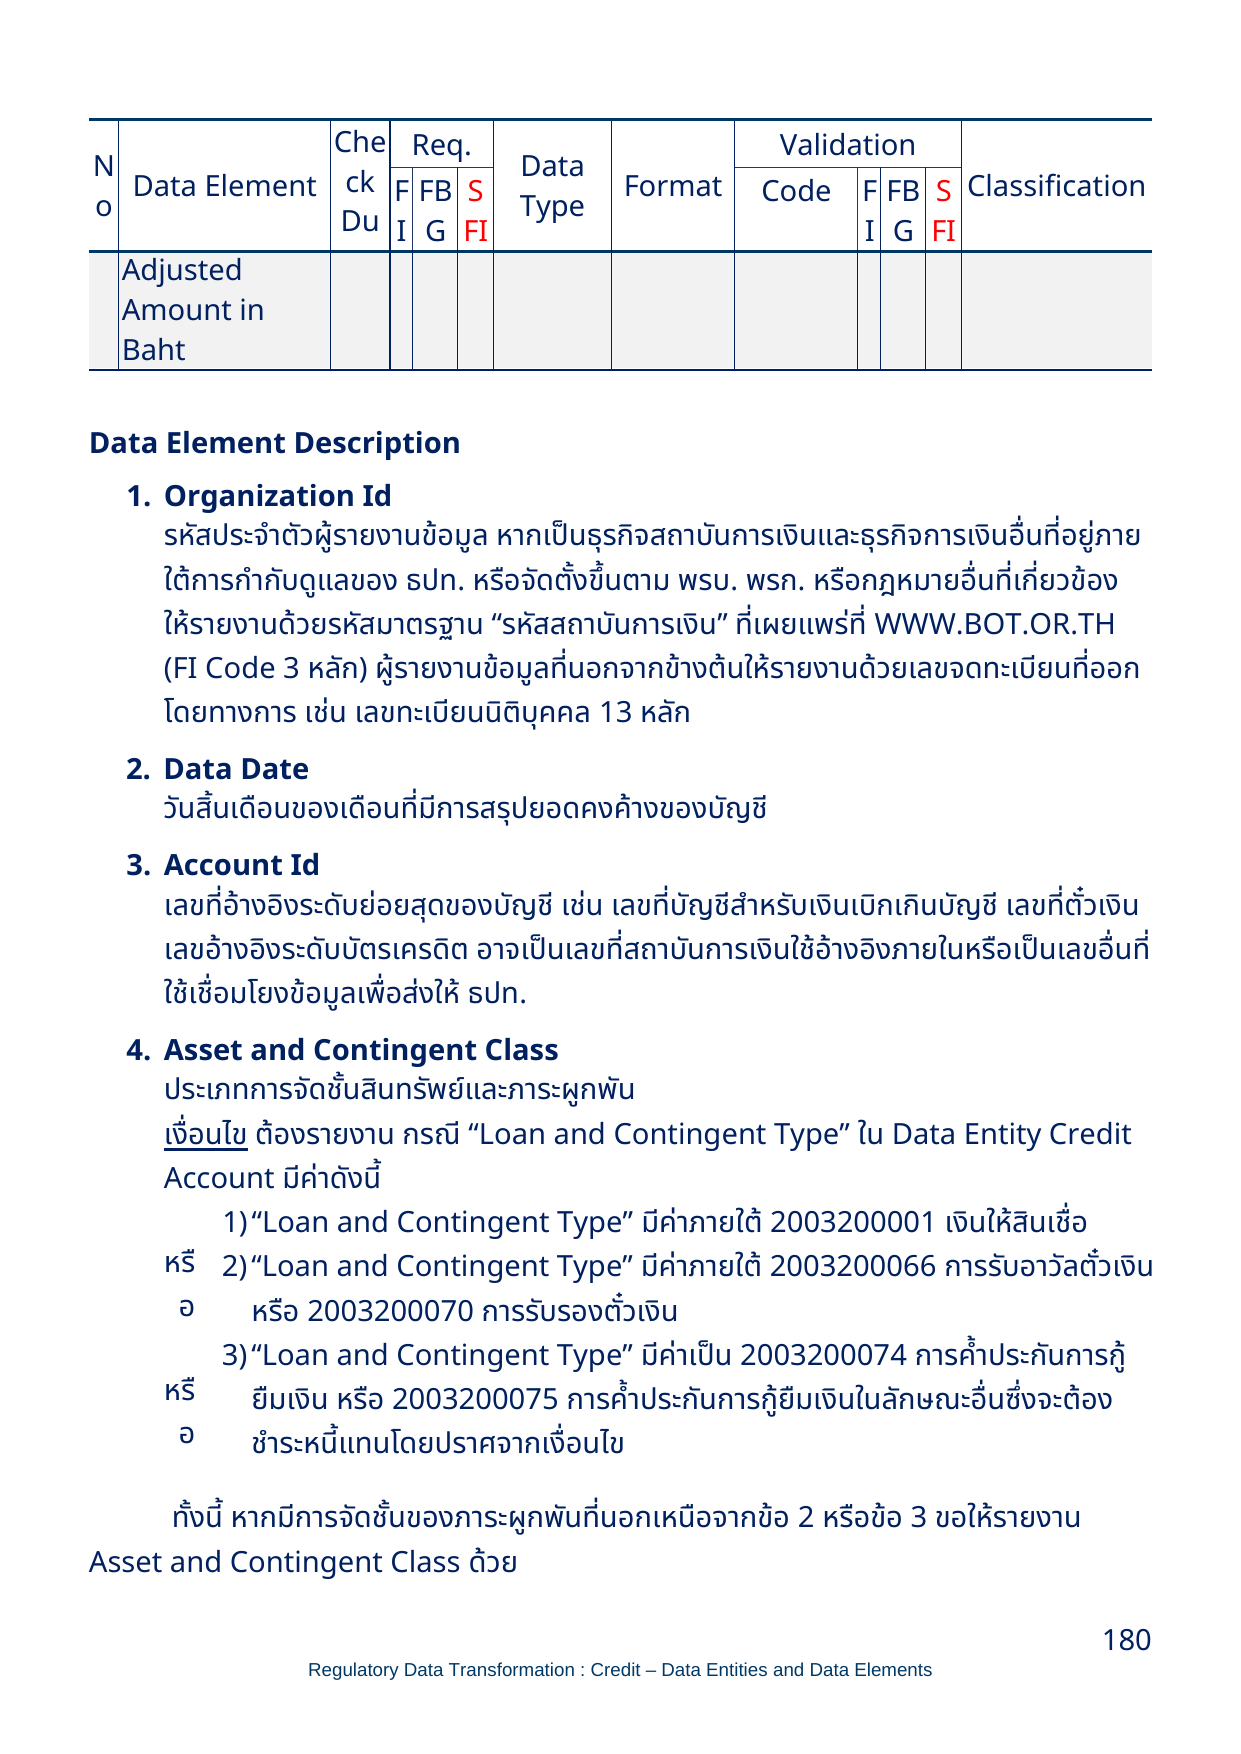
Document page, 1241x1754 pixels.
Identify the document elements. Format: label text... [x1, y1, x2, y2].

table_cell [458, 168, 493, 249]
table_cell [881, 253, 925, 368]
list Asset and Contingent Class [126, 1029, 1152, 1069]
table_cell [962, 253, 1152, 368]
list เลขที่อ้างอิงระดับย่อยสุดของบัญชี เช่น เลขที่บัญชีสำหรับเงินเบิกเกินบัญชี เลขที่ตั๋วเงิน เลขอ้างอิงระดับบัตรเครดิต อาจเป็นเลขที่สถาบันการเงินใช้อ้างอิงภายในหรือเป็นเลขอื่นที่ใช้เชื่อมโยงข้อมูลเพื่อส่งให้ ธปท. [164, 884, 1152, 1017]
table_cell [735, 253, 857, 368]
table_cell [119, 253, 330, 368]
list วันสิ้นเดือนของเดือนที่มีการสรุปยอดคงค้างของบัญชี [163, 788, 1152, 832]
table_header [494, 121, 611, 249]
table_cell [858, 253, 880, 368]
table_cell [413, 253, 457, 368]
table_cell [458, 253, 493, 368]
list เงื่อนไข ต้องรายงาน กรณี “Loan and Contingent Type” ใน Data Entity Credit Account มีค่าดังนี้ [164, 1113, 1152, 1201]
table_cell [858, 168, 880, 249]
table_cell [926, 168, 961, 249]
list Account Id [126, 844, 1152, 884]
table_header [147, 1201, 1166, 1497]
list Data Date [126, 748, 1152, 788]
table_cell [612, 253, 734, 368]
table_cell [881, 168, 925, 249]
list ประเภทการจัดชั้นสินทรัพย์และภาระผูกพัน [164, 1069, 1152, 1113]
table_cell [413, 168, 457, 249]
list รหัสประจำตัวผู้รายงานข้อมูล หากเป็นธุรกิจสถาบันการเงินและธุรกิจการเงินอื่นที่อยู่ภายใต้การกำกับดูแลของ ธปท. หรือจัดตั้งขึ้นตาม พรบ. พรก. หรือกฎหมายอื่นที่เกี่ยวข้อง ให้รายงานด้วยรหัสมาตรฐาน “รหัสสถาบันการเงิน” ที่เผยแพร่ที่ www.bot.or.th (FI Code 3 หลัก) ผู้รายงานข้อมูลที่นอกจากข้างต้นให้รายงานด้วยเลขจดทะเบียนที่ออกโดยทางการ เช่น เลขทะเบียนนิติบุคคล 13 หลัก [164, 515, 1152, 736]
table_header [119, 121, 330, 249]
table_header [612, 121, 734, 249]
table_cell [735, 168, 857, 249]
text Data Element Description [89, 423, 1152, 462]
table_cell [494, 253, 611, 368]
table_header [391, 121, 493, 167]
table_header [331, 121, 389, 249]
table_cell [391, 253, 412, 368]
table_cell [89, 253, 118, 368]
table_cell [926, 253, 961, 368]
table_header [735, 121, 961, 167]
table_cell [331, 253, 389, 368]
text ทั้งนี้ หากมีการจัดชั้นของภาระผูกพันที่นอกเหนือจากข้อ 2 หรือข้อ 3 ขอให้รายงาน Asset and Contingent Class ด้วย [89, 1497, 1152, 1585]
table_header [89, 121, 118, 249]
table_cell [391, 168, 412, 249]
list Organization Id [126, 475, 1152, 515]
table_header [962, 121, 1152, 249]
